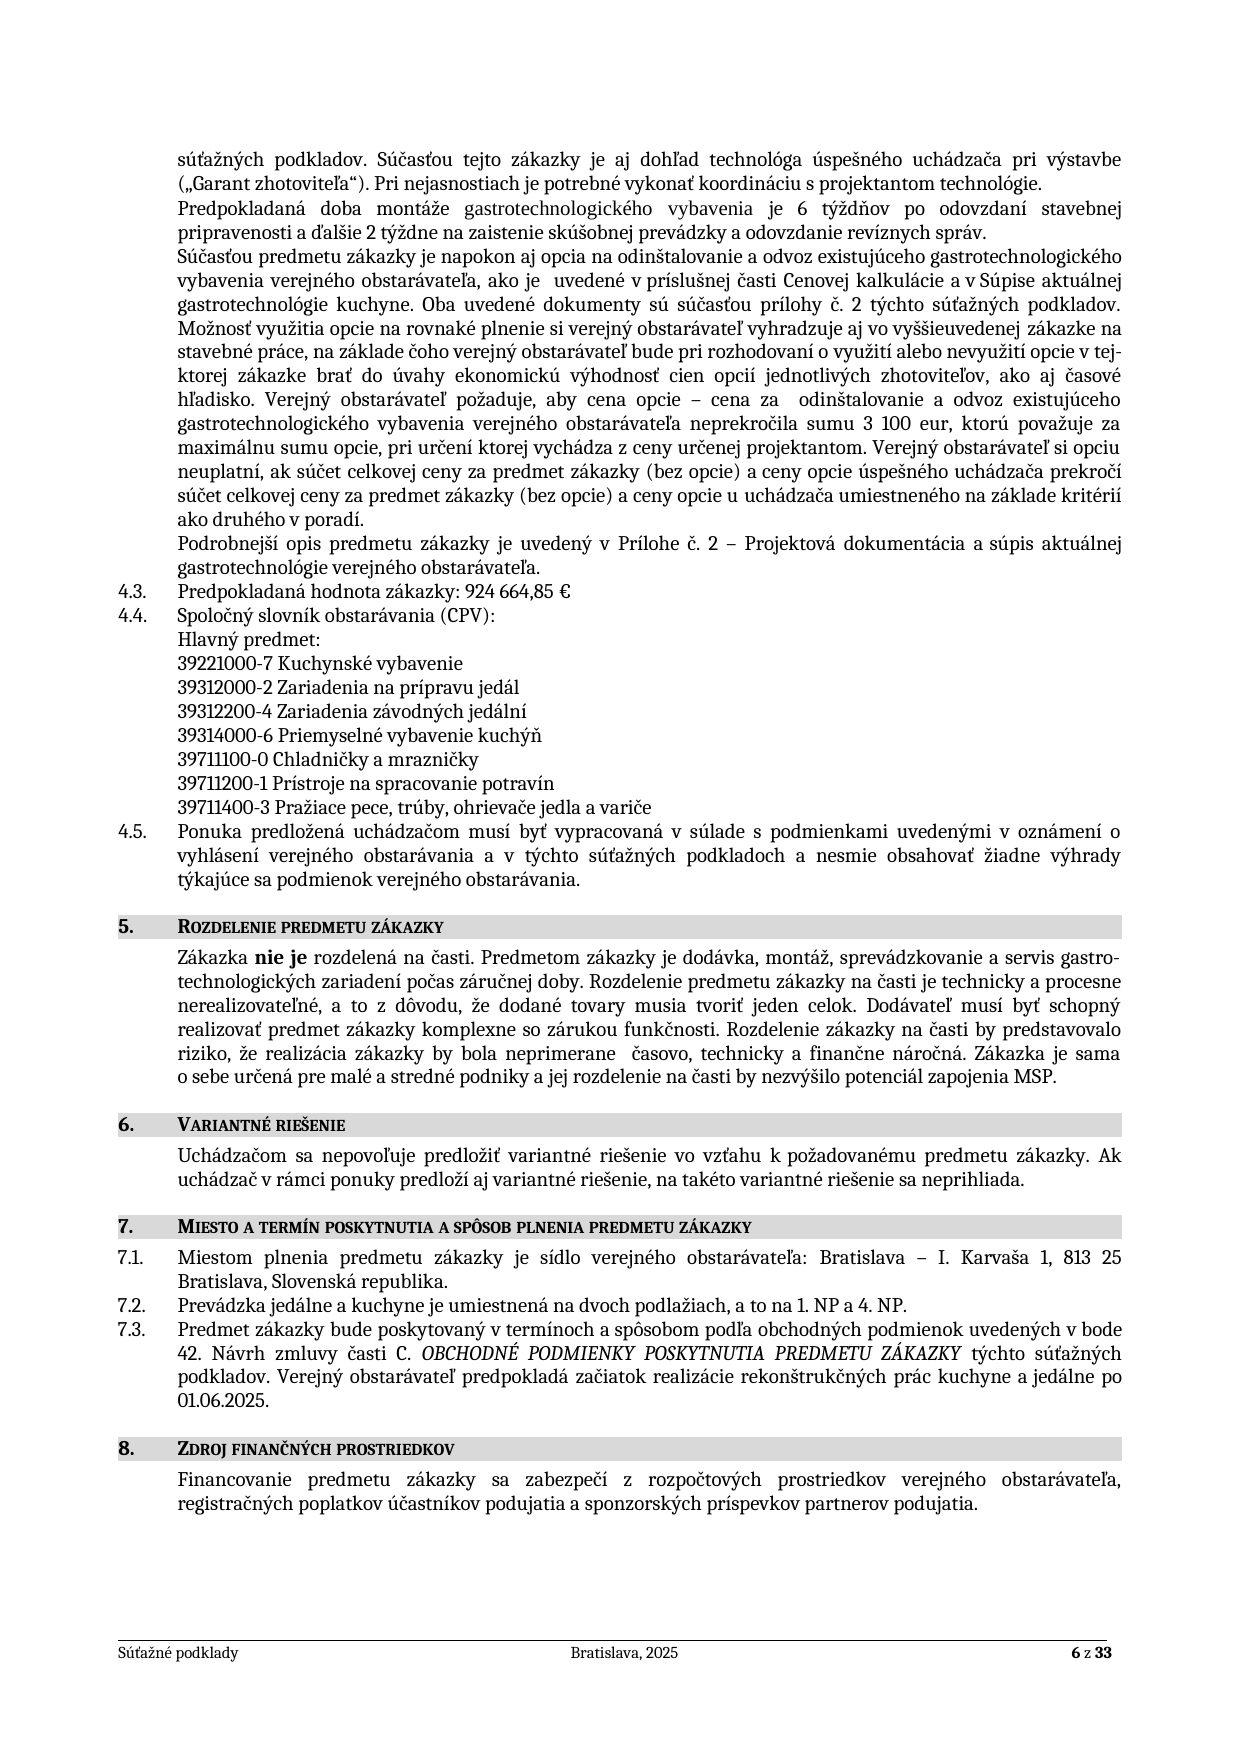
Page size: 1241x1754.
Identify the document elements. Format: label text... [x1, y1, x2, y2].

list Miesto a termín poskytnutia a spôsob plnenia predmetu zákazky [118, 1215, 1122, 1239]
list Predmet zákazky bude poskytovaný v termínoch a spôsobom podľa obchodných podmienok uvedených v bode 42. Návrh zmluvy časti C. OBCHODNÉ PODMIENKY POSKYTNUTIA PREDMETU ZÁKAZKY týchto súťažných podkladov. Verejný obstarávateľ predpokladá začiatok realizácie rekonštrukčných prác kuchyne a jedálne po 01.06.2025. [117, 1317, 1122, 1413]
text 39711400-3 Pražiace pece, trúby, ohrievače jedla a variče [133, 795, 1122, 819]
text 39312000-2 Zariadenia na prípravu jedál [133, 676, 1122, 699]
text 39711100-0 Chladničky a mrazničky [133, 747, 1122, 771]
list Miestom plnenia predmetu zákazky je sídlo verejného obstarávateľa: Bratislava – I. Karvaša 1, 813 25 Bratislava, Slovenská republika. [117, 1245, 1122, 1293]
list Spoločný slovník obstarávania (CPV): [118, 604, 1122, 628]
text 39711200-1 Prístroje na spracovanie potravín [133, 771, 1122, 795]
list Predpokladaná hodnota zákazky: 924 664,85 € [118, 580, 1122, 604]
text 39221000-7 Kuchynské vybavenie [133, 652, 1122, 676]
list Prevádzka jedálne a kuchyne je umiestnená na dvoch podlažiach, a to na 1. NP a 4. NP. [117, 1293, 1122, 1317]
text Uchádzačom sa nepovoľuje predložiť variantné riešenie vo vzťahu k požadovanému predmetu zákazky. Ak uchádzač v rámci ponuky predloží aj variantné riešenie, na takéto variantné riešenie sa neprihliada. [177, 1143, 1122, 1191]
list Zdroj finančných prostriedkov [118, 1437, 1122, 1461]
text Predpokladaná doba montáže gastrotechnologického vybavenia je 6 týždňov po odovzdaní stavebnej pripravenosti a ďalšie 2 týždne na zaistenie skúšobnej prevádzky a odovzdanie revíznych správ. [177, 196, 1122, 244]
text Hlavný predmet: [133, 628, 1122, 652]
list Ponuka predložená uchádzačom musí byť vypracovaná v súlade s podmienkami uvedenými v oznámení o vyhlásení verejného obstarávania a v týchto súťažných podkladoch a nesmie obsahovať žiadne výhrady týkajúce sa podmienok verejného obstarávania. [118, 819, 1122, 891]
text 39312200-4 Zariadenia závodných jedální [133, 699, 1122, 723]
text Súčasťou predmetu zákazky je napokon aj opcia na odinštalovanie a odvoz existujúceho gastrotechnologického vybavenia verejného obstarávateľa, ako je uvedené v príslušnej časti Cenovej kalkulácie a v Súpise aktuálnej gastrotechnológie kuchyne. Oba uvedené dokumenty sú súčasťou prílohy č. 2 týchto súťažných podkladov. Možnosť využitia opcie na rovnaké plnenie si verejný obstarávateľ vyhradzuje aj vo vyššieuvedenej zákazke na stavebné práce, na základe čoho verejný obstarávateľ bude pri rozhodovaní o využití alebo nevyužití opcie v tej-ktorej zákazke brať do úvahy ekonomickú výhodnosť cien opcií jednotlivých zhotoviteľov, ako aj časové hľadisko. Verejný obstarávateľ požaduje, aby cena opcie – cena za odinštalovanie a odvoz existujúceho gastrotechnologického vybavenia verejného obstarávateľa neprekročila sumu 3 100 eur, ktorú považuje za maximálnu sumu opcie, pri určení ktorej vychádza z ceny určenej projektantom. Verejný obstarávateľ si opciu neuplatní, ak súčet celkovej ceny za predmet zákazky (bez opcie) a ceny opcie úspešného uchádzača prekročí súčet celkovej ceny za predmet zákazky (bez opcie) a ceny opcie u uchádzača umiestneného na základe kritérií ako druhého v poradí. [133, 244, 1122, 532]
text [177, 148, 1122, 196]
text Financovanie predmetu zákazky sa zabezpečí z rozpočtových prostriedkov verejného obstarávateľa, registračných poplatkov účastníkov podujatia a sponzorských príspevkov partnerov podujatia. [177, 1467, 1122, 1515]
list Rozdelenie predmetu zákazky [118, 915, 1122, 939]
list Variantné riešenie [118, 1113, 1122, 1137]
text 39314000-6 Priemyselné vybavenie kuchýň [133, 723, 1122, 747]
text Podrobnejší opis predmetu zákazky je uvedený v Prílohe č. 2 – Projektová dokumentácia a súpis aktuálnej gastrotechnológie verejného obstarávateľa. [133, 532, 1122, 580]
text Zákazka nie je rozdelená na časti. Predmetom zákazky je dodávka, montáž, sprevádzkovanie a servis gastro-technologických zariadení počas záručnej doby. Rozdelenie predmetu zákazky na časti je technicky a procesne nerealizovateľné, a to z dôvodu, že dodané tovary musia tvoriť jeden celok. Dodávateľ musí byť schopný realizovať predmet zákazky komplexne so zárukou funkčnosti. Rozdelenie zákazky na časti by predstavovalo riziko, že realizácia zákazky by bola neprimerane časovo, technicky a finančne náročná. Zákazka je sama o sebe určená pre malé a stredné podniky a jej rozdelenie na časti by nezvýšilo potenciál zapojenia MSP. [177, 945, 1122, 1089]
